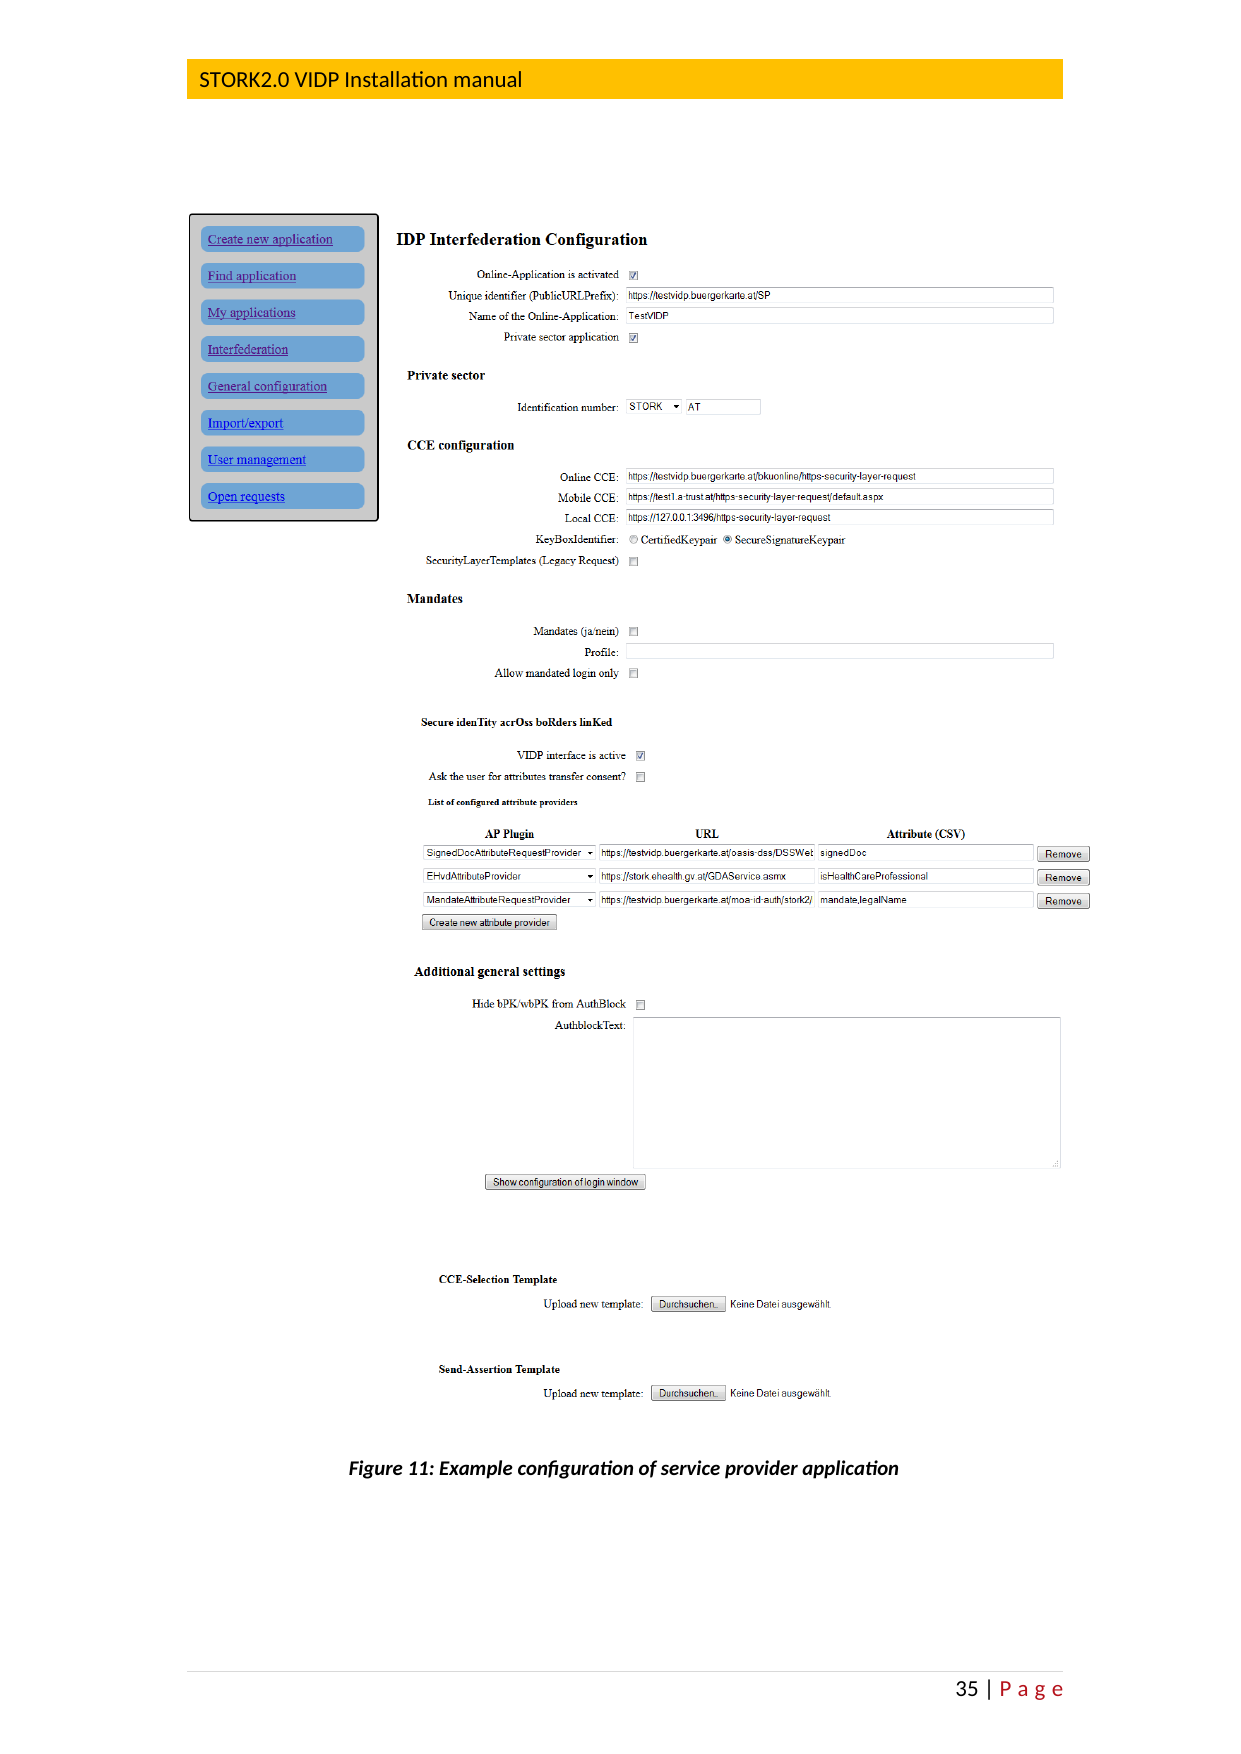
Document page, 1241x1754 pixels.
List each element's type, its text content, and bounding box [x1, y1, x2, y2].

text Figure 11: Example configuration of service provider application [187, 1455, 1063, 1480]
picture [187, 202, 1112, 1405]
